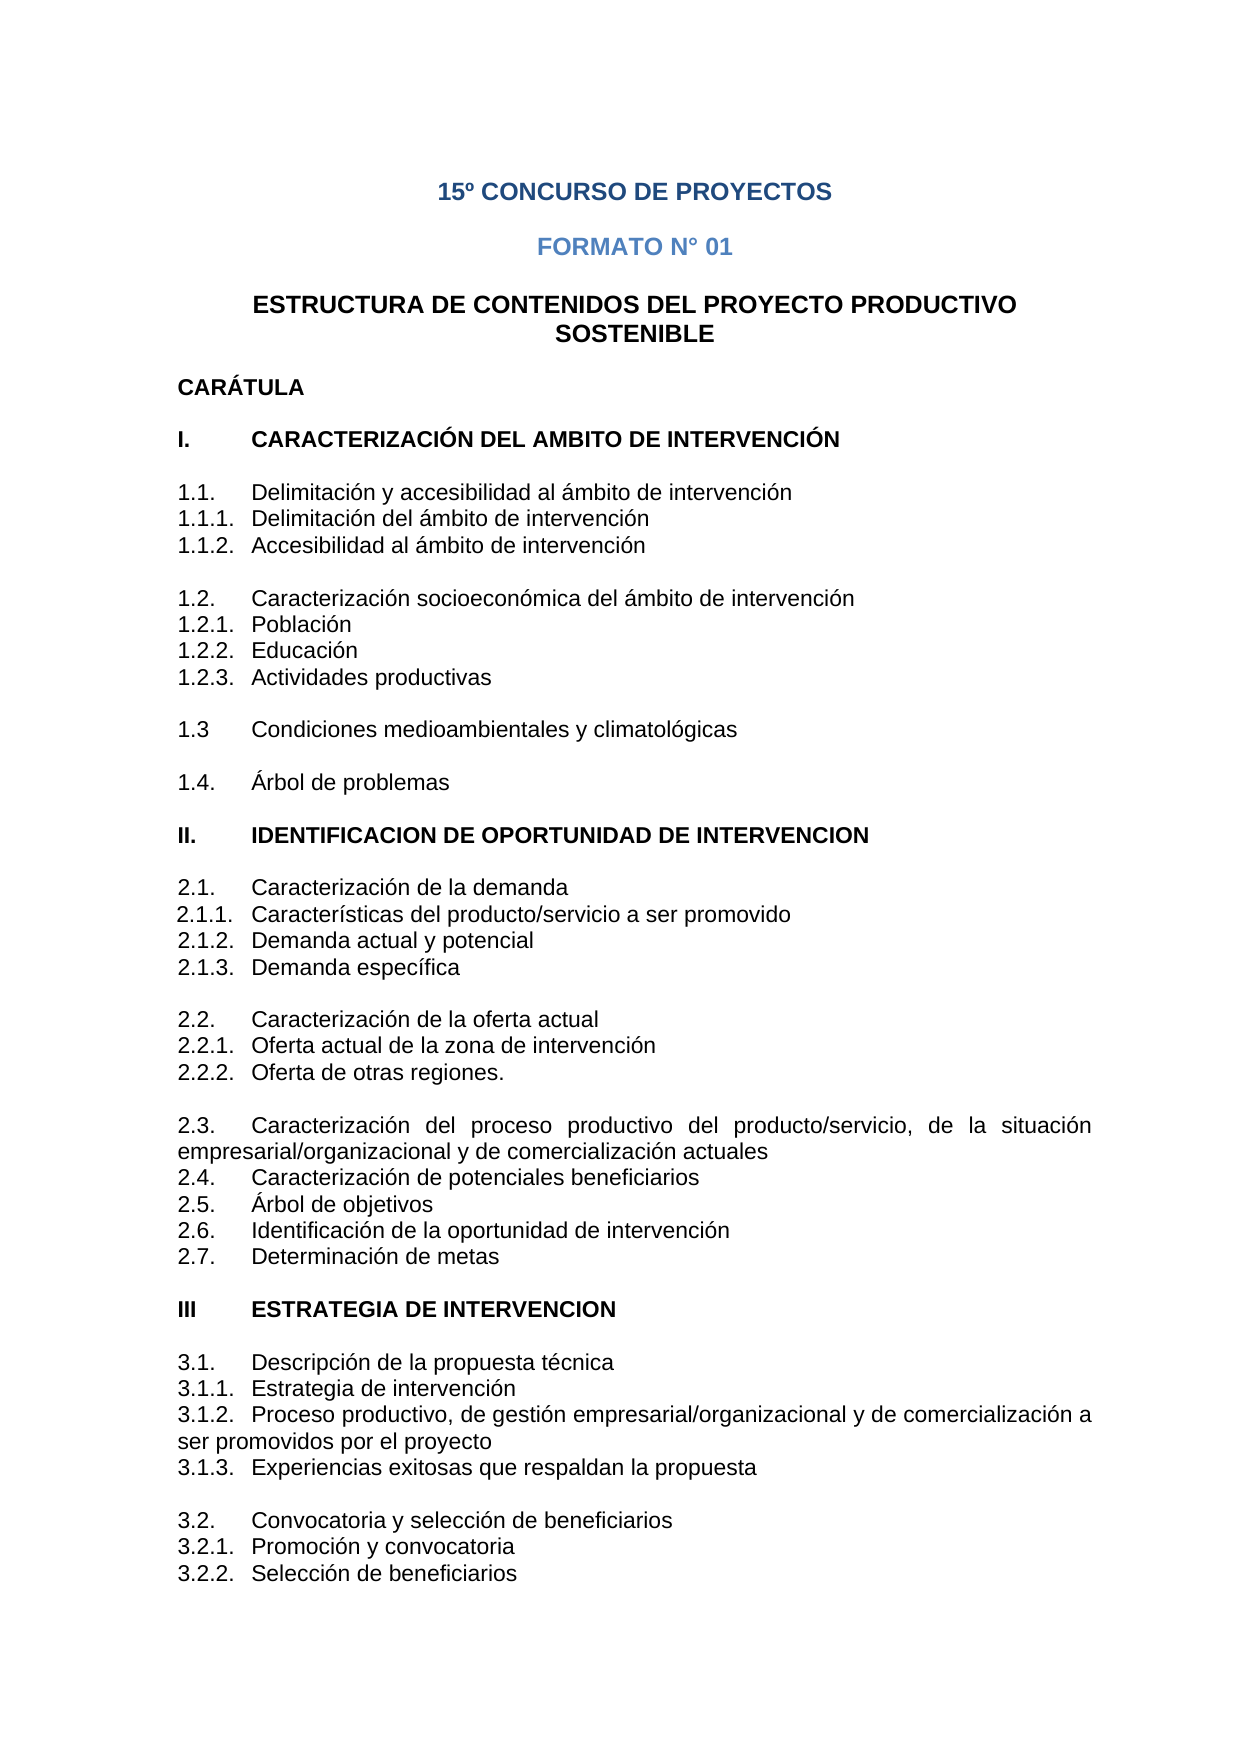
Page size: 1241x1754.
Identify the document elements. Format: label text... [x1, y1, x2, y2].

text 2.1.1. Características del producto/servicio a ser promovido [176, 901, 1092, 927]
text 2.7. Determinación de metas [177, 1243, 1092, 1270]
text 3.1.1. Estrategia de intervención [177, 1375, 1092, 1401]
text 2.2. Caracterización de la oferta actual [177, 1006, 1092, 1032]
text 3.1. Descripción de la propuesta técnica [177, 1349, 1092, 1375]
text 3.2.2. Selección de beneficiarios [177, 1559, 1092, 1586]
text 2.5. Árbol de objetivos [177, 1191, 1092, 1217]
text 2.3. Caracterización del proceso productivo del producto/servicio, de la situación empresarial/organizacional y de comercialización actuales [177, 1112, 1092, 1164]
text 15º CONCURSO DE PROYECTOS [177, 177, 1092, 206]
text 1.1. Delimitación y accesibilidad al ámbito de intervención [177, 479, 1092, 505]
text 2.1.3. Demanda específica [177, 953, 1092, 980]
text 1.4. Árbol de problemas [177, 769, 1092, 795]
text 3.1.2. Proceso productivo, de gestión empresarial/organizacional y de comercialización a ser promovidos por el proyecto [177, 1401, 1092, 1454]
text 2.4. Caracterización de potenciales beneficiarios [177, 1164, 1092, 1191]
text 2.1.2. Demanda actual y potencial [177, 927, 1092, 953]
text 1.2.2. Educación [177, 637, 1092, 663]
text 3.2.1. Promoción y convocatoria [177, 1533, 1092, 1559]
text 1.2. Caracterización socioeconómica del ámbito de intervención [177, 584, 1092, 611]
text I. CARACTERIZACIÓN DEL AMBITO DE INTERVENCIÓN [177, 426, 1092, 453]
text 1.1.2. Accesibilidad al ámbito de intervención [177, 532, 1092, 558]
text 2.2.1. Oferta actual de la zona de intervención [177, 1032, 1092, 1059]
text 2.1. Caracterización de la demanda [177, 874, 1092, 901]
text II. IDENTIFICACION DE OPORTUNIDAD DE INTERVENCION [177, 822, 1092, 848]
text CARÁTULA [177, 374, 1092, 400]
text 2.2.2. Oferta de otras regiones. [177, 1059, 1092, 1085]
text 1.2.3. Actividades productivas [177, 663, 1092, 690]
text III ESTRATEGIA DE INTERVENCION [177, 1296, 1092, 1322]
text 1.1.1. Delimitación del ámbito de intervención [177, 505, 1092, 532]
text 3.1.3. Experiencias exitosas que respaldan la propuesta [177, 1454, 1092, 1481]
text 1.3 Condiciones medioambientales y climatológicas [177, 716, 1092, 743]
text ESTRUCTURA DE CONTENIDOS DEL PROYECTO PRODUCTIVO SOSTENIBLE [177, 290, 1092, 347]
text 3.2. Convocatoria y selección de beneficiarios [177, 1507, 1092, 1533]
text 1.2.1. Población [177, 611, 1092, 637]
text FORMATO N° 01 [177, 232, 1092, 261]
text 2.6. Identificación de la oportunidad de intervención [177, 1217, 1092, 1243]
